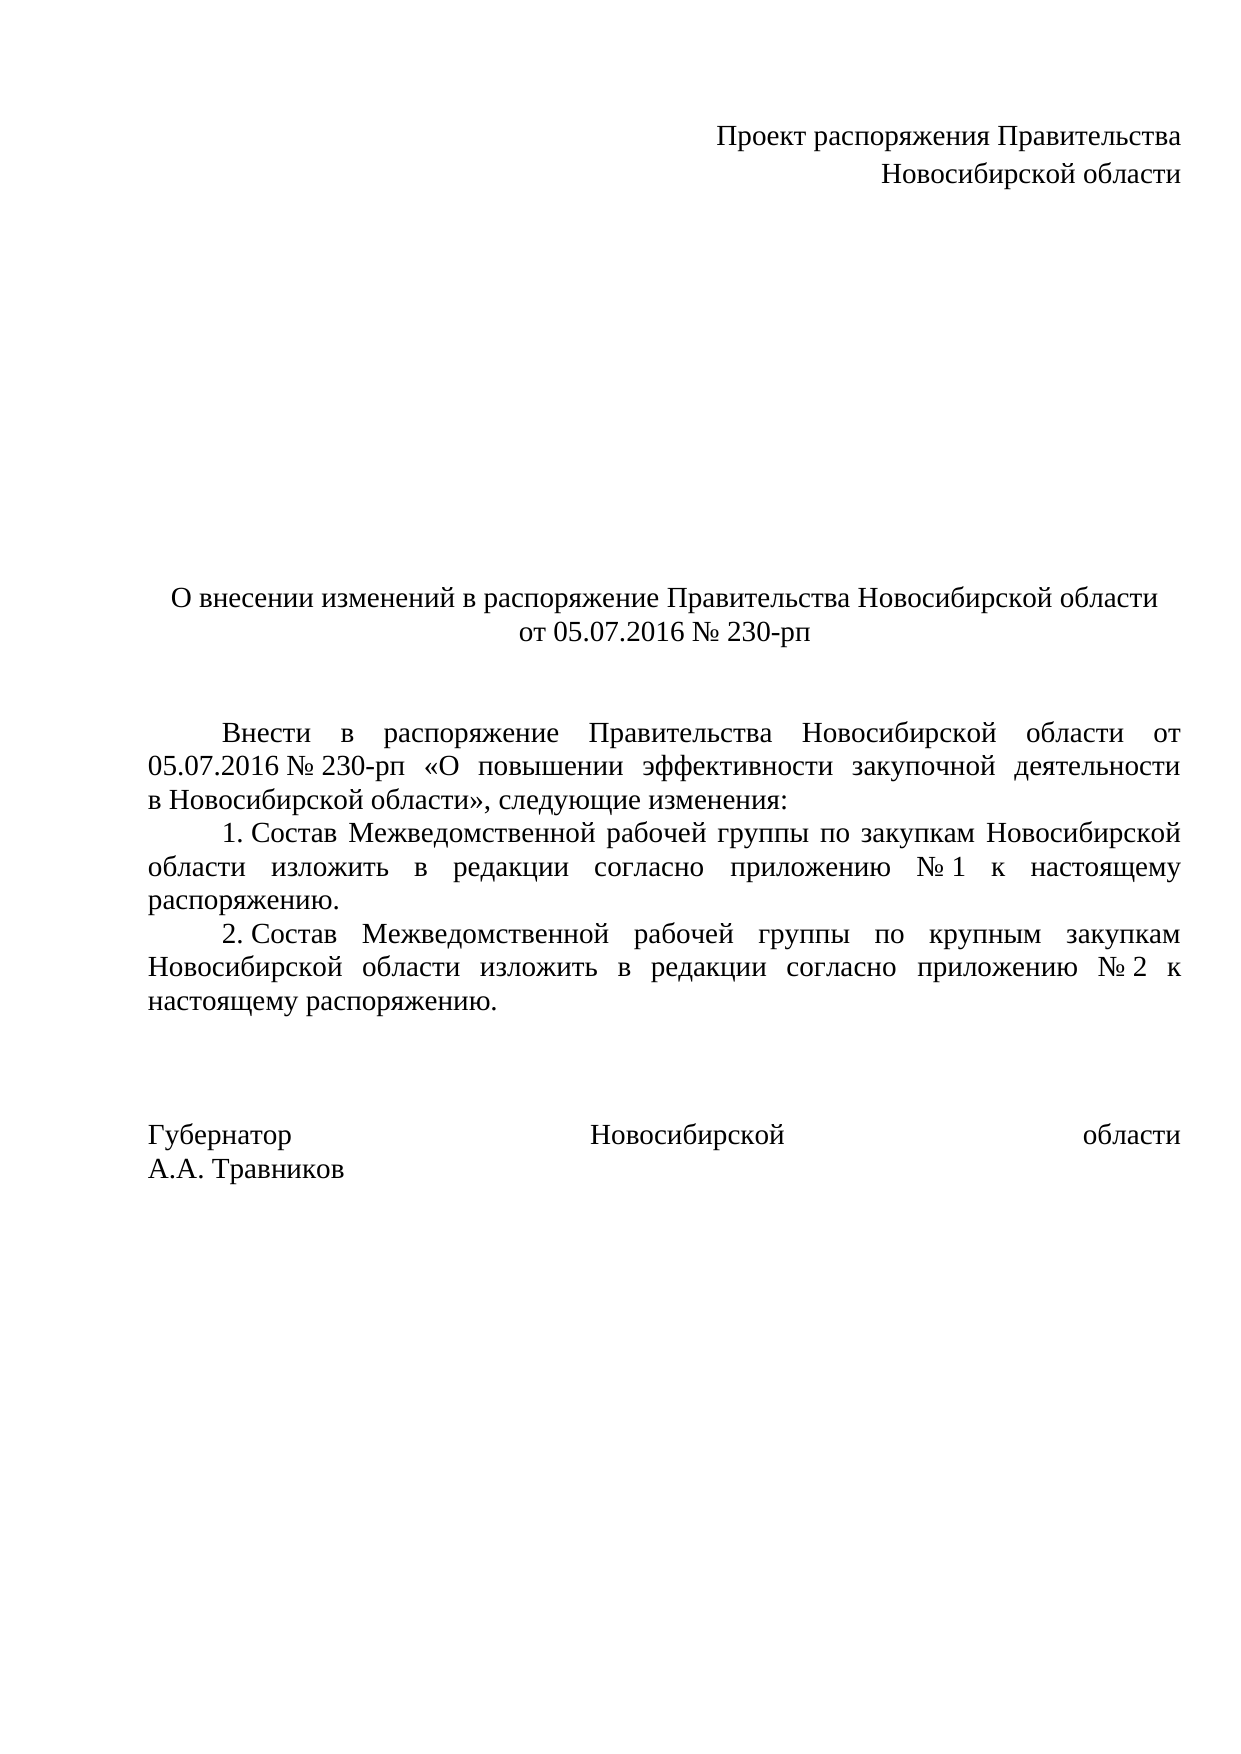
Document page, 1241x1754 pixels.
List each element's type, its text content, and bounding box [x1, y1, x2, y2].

text Внести в распоряжение Правительства Новосибирской области от 05.07.2016 № 230-рп «О повышении эффективности закупочной деятельности в Новосибирской области», следующие изменения: [148, 715, 1181, 815]
text Проект распоряжения Правительства [148, 118, 1181, 152]
text 1. Состав Межведомственной рабочей группы по закупкам Новосибирской области изложить в редакции согласно приложению № 1 к настоящему распоряжению. [148, 815, 1181, 916]
text О внесении изменений в распоряжение Правительства Новосибирской области от 05.07.2016 № 230-рп [148, 581, 1181, 648]
text Губернатор Новосибирской области А.А. Травников [148, 1117, 1181, 1184]
text Новосибирской области [148, 157, 1181, 190]
text 2. Состав Межведомственной рабочей группы по крупным закупкам Новосибирской области изложить в редакции согласно приложению № 2 к настоящему распоряжению. [148, 916, 1181, 1017]
